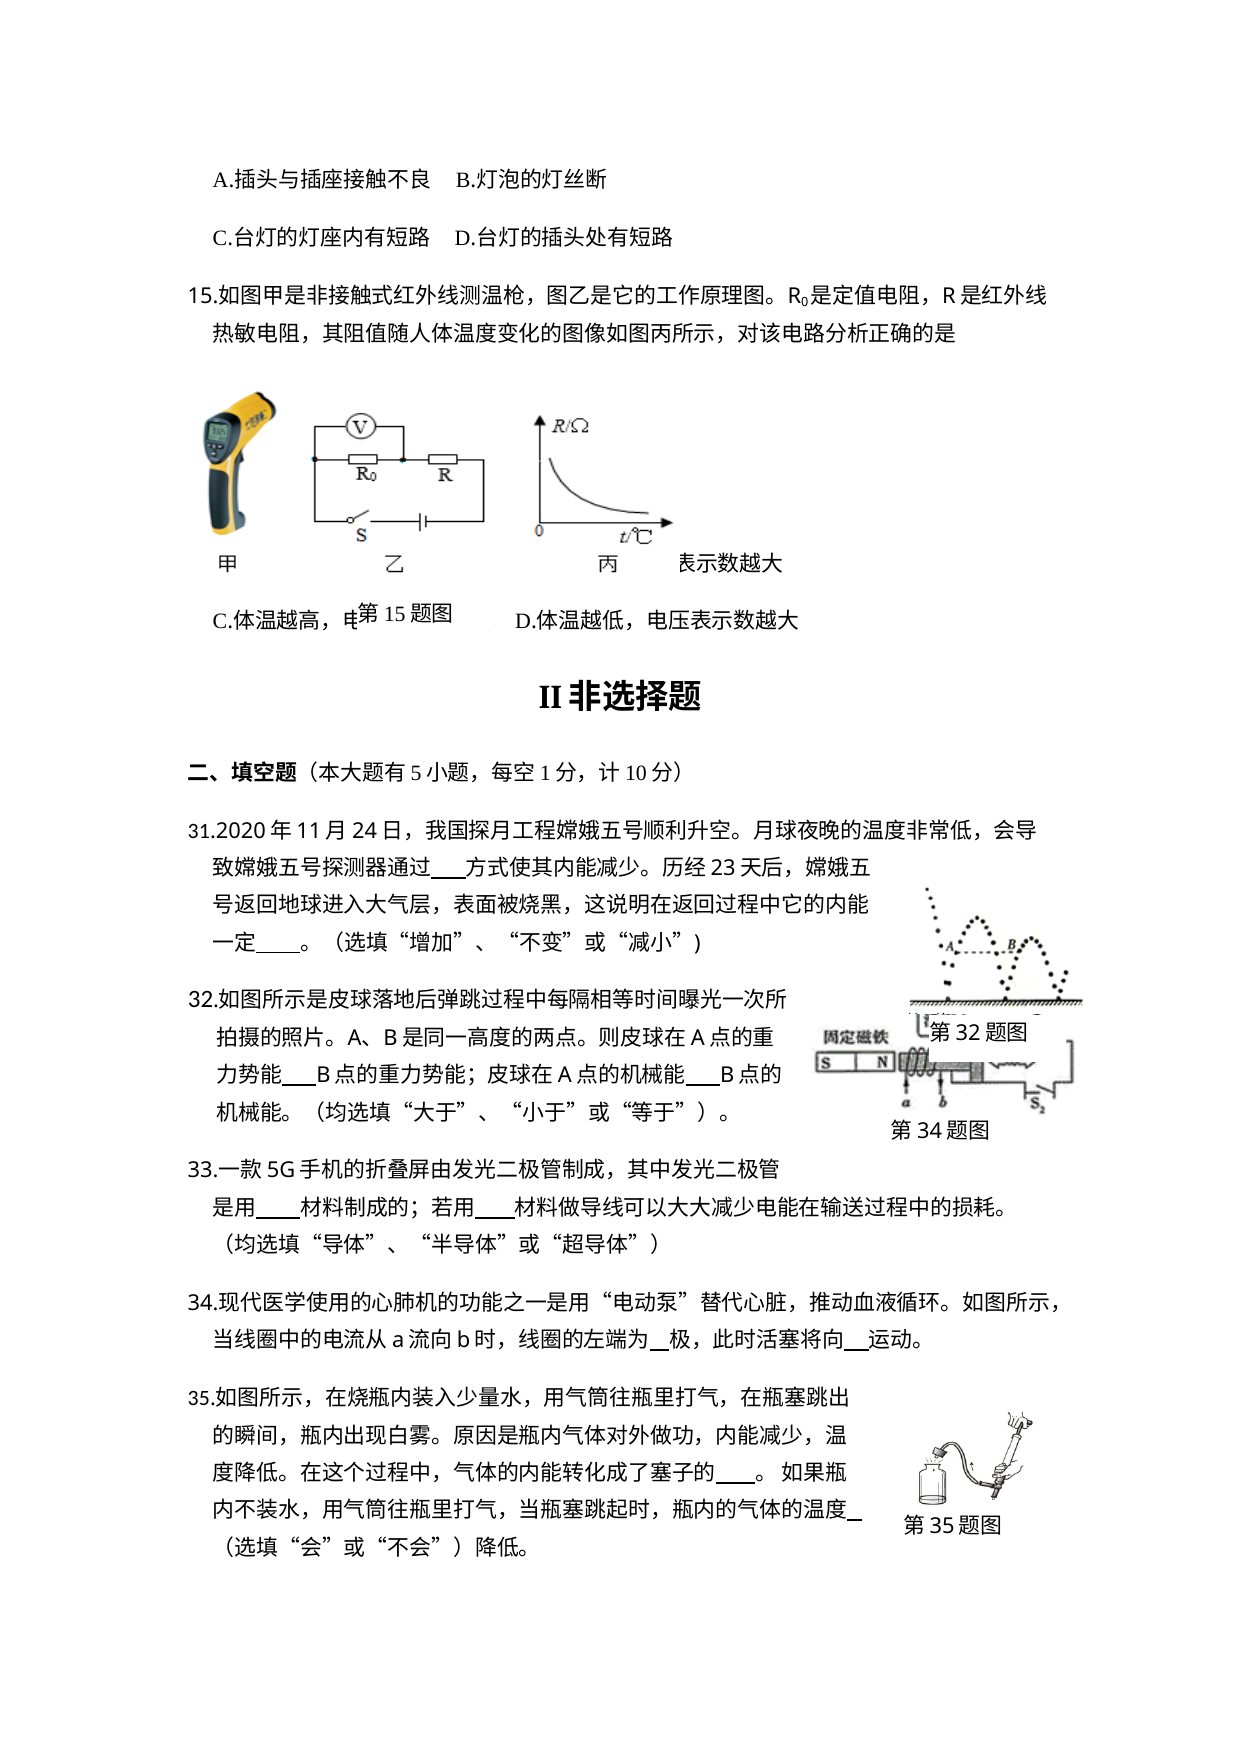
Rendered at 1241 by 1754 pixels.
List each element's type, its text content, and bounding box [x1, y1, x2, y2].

text A.插头与插座接触不良 B.灯泡的灯丝断 [212, 162, 1053, 194]
text 33.一款5G手机的折叠屏由发光二极管制成，其中发光二极管是用 材料制成的；若用 材料做导线可以大大减少电能在输送过程中的损耗。（均选填“导体”、“半导体”或“超导体”） [187, 1152, 1053, 1259]
text 32.如图所示是皮球落地后弹跳过程中每隔相等时间曝光一次所拍摄的照片。A、B是同一高度的两点。则皮球在A点的重力势能 B点的重力势能；皮球在A点的机械能 B点的机械能。（均选填“大于”、“小于”或“等于”）。 [188, 982, 907, 1127]
text II非选择题 [187, 661, 1053, 726]
text 二、填空题（本大题有5小题，每空1分，计10分） [187, 754, 1053, 787]
picture [187, 385, 680, 589]
text C.体温越高，电压表示数越小 D.体温越低，电压表示数越大 [212, 603, 357, 636]
text C.台灯的灯座内有短路 D.台灯的插头处有短路 [212, 220, 1053, 252]
picture [898, 1401, 1051, 1513]
text 34.现代医学使用的心肺机的功能之一是用“电动泵”替代心脏，推动血液循环。如图所示，当线圈中的电流从a流向b时，线圈的左端为 极，此时活塞将向 运动。 [187, 1285, 1053, 1354]
picture [807, 877, 1088, 1125]
text A.体温越高，R的阻值越大 B.体温越高，电压表示数越大 [680, 545, 1053, 578]
text 35.如图所示，在烧瓶内装入少量水，用气筒往瓶里打气，在瓶塞跳出的瞬间，瓶内出现白雾。原因是瓶内气体对外做功，内能减少，温度降低。在这个过程中，气体的内能转化成了塞子的 。 如果瓶内不装水，用气筒往瓶里打气，当瓶塞跳起时，瓶内的气体的温度 （选填“会”或“不会”）降低。 [187, 1380, 1053, 1562]
text 15.如图甲是非接触式红外线测温枪，图乙是它的工作原理图。R0是定值电阻，R是红外线热敏电阻，其阻值随人体温度变化的图像如图丙所示，对该电路分析正确的是 [187, 278, 1053, 348]
text 31.2020年11月24日，我国探月工程嫦娥五号顺利升空。月球夜晚的温度非常低，会导致嫦娥五号探测器通过 方式使其内能减少。历经23天后，嫦娥五号返回地球进入大气层，表面被烧黑，这说明在返回过程中它的内能一定 。（选填“增加”、“不变”或“减小”) [187, 812, 1053, 957]
text C.体温越高，电压表示数越小 D.体温越低，电压表示数越大 [495, 603, 1053, 636]
